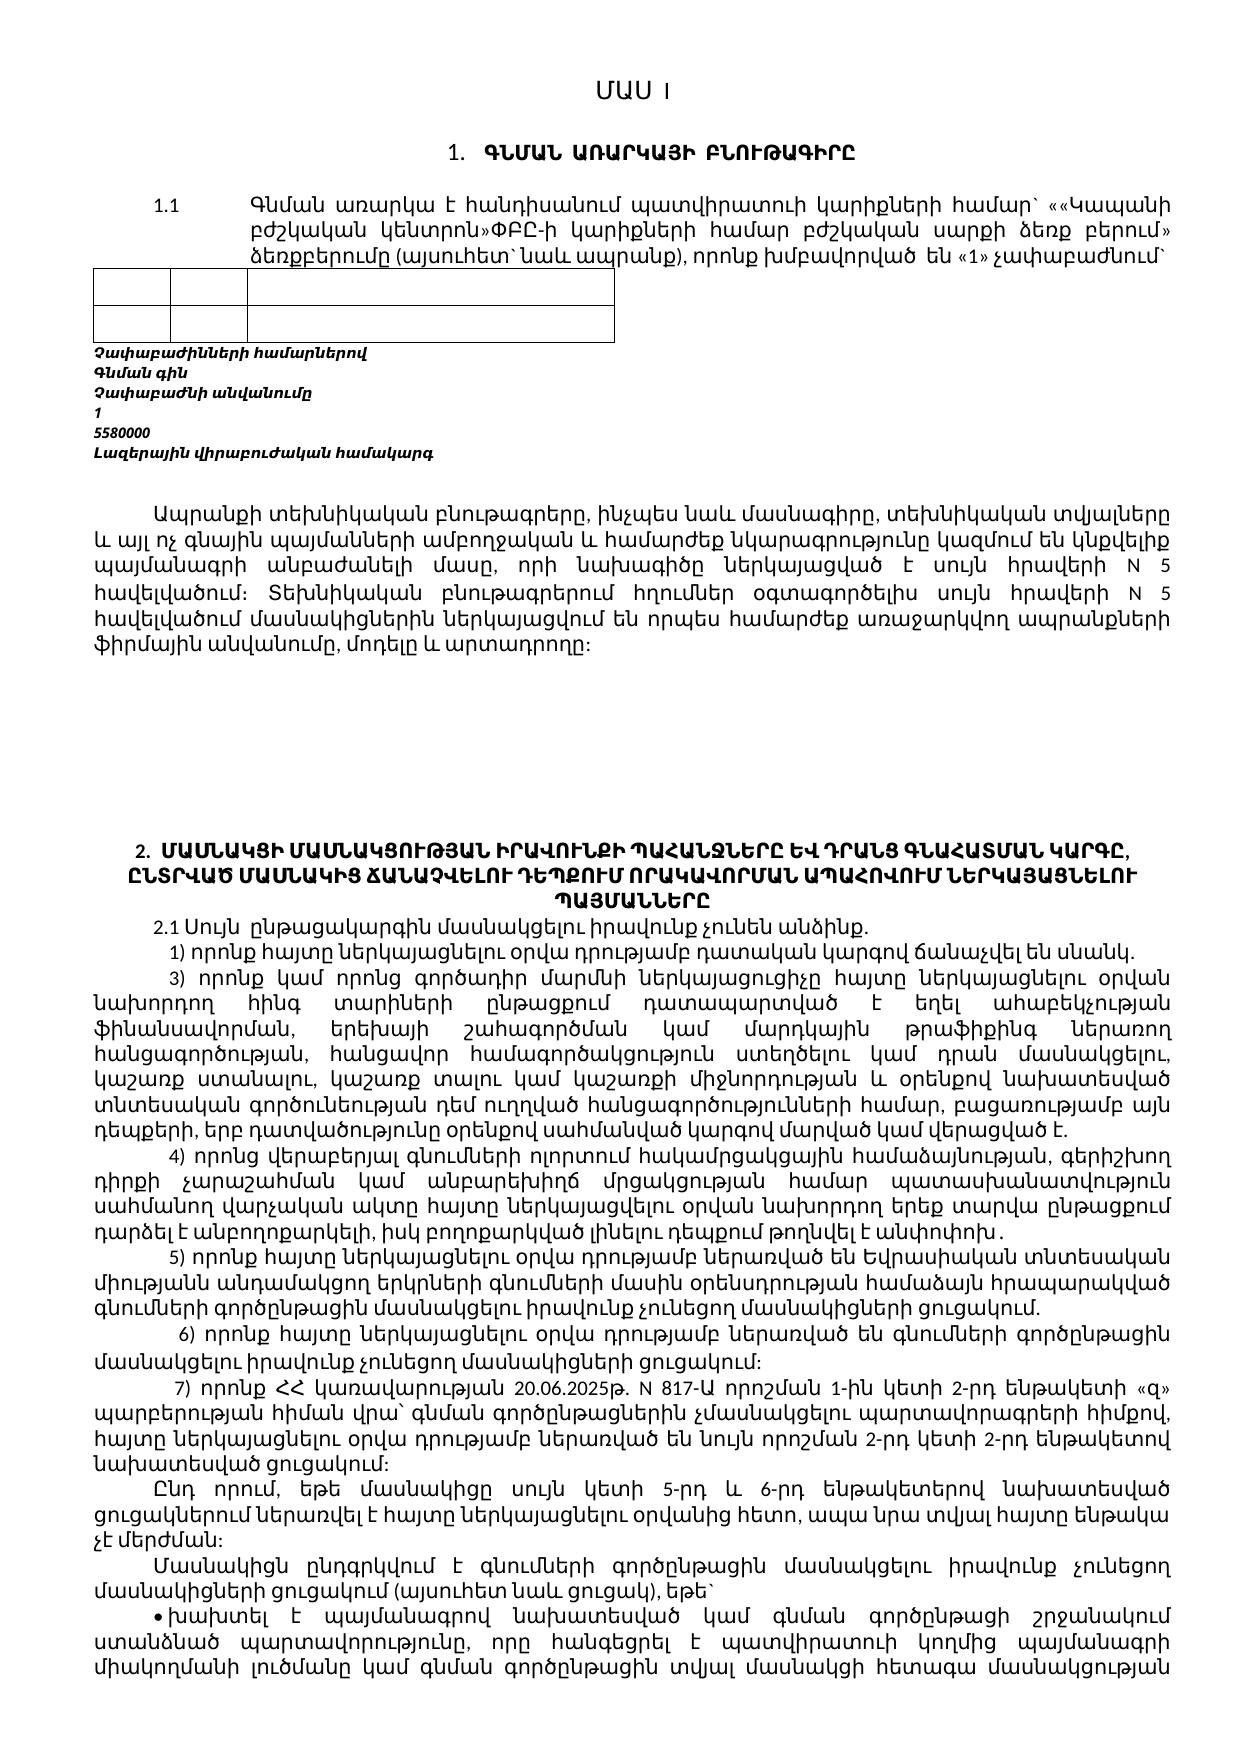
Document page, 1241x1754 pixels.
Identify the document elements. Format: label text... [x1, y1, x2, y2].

text 7) որոնք ՀՀ կառավարության 20.06.2025թ. N 817-Ա որոշման 1-ին կետի 2-րդ ենթակետի «զ» պարբերության հիման վրա՝ գնման գործընթացներին չմասնակցելու պարտավորագրերի հիմքով, հայտը ներկայացնելու օրվա դրությամբ ներառված են նույն որոշման 2-րդ կետի 2-րդ ենթակետով նախատեսված ցուցակում: [94, 1375, 1171, 1477]
text 6) որոնք հայտը ներկայացնելու օրվա դրությամբ ներառված են գնումների գործընթացին մասնակցելու իրավունք չունեցող մասնակիցների ցուցակում: [94, 1321, 1171, 1375]
text 3) որոնք կամ որոնց գործադիր մարմնի ներկայացուցիչը հայտը ներկայացնելու օրվան նախորդող հինգ տարիների ընթացքում դատապարտված է եղել ահաբեկչության ֆինանսավորման, երեխայի շահագործման կամ մարդկային թրաֆիքինգ ներառող հանցագործության, հանցավոր համագործակցություն ստեղծելու կամ դրան մասնակցելու, կաշառք ստանալու, կաշառք տալու կամ կաշառքի միջնորդության և օրենքով նախատեսված տնտեսական գործունեության դեմ ուղղված հանցագործությունների համար, բացառությամբ այն դեպքերի, երբ դատվածությունը օրենքով սահմանված կարգով մարված կամ վերացված է. [94, 965, 1171, 1143]
text 2. ՄԱՍՆԱԿՑԻ ՄԱՍՆԱԿՑՈՒԹՅԱՆ ԻՐԱՎՈՒՆՔԻ ՊԱՀԱՆՋՆԵՐԸ ԵՎ ԴՐԱՆՑ ԳՆԱՀԱՏՄԱՆ ԿԱՐԳԸ, ԸՆՏՐՎԱԾ ՄԱՍՆԱԿԻՑ ՃԱՆԱՉՎԵԼՈՒ ԴԵՊՔՈՒՄ ՈՐԱԿԱՎՈՐՄԱՆ ԱՊԱՀՈՎՈՒՄ ՆԵՐԿԱՅԱՑՆԵԼՈՒ ՊԱՅՄԱՆՆԵՐԸ [94, 838, 1171, 914]
text 4) որոնց վերաբերյալ գնումների ոլորտում հակամրցակցային համաձայնության, գերիշխող դիրքի չարաշահման կամ անբարեխիղճ մրցակցության համար պատասխանատվություն սահմանող վարչական ակտը հայտը ներկայացվելու օրվան նախորդող երեք տարվա ընթացքում դարձել է անբողոքարկելի, իսկ բողոքարկված լինելու դեպքում թողնվել է անփոփոխ․ [94, 1143, 1171, 1244]
text Ապրանքի տեխնիկական բնութագրերը, ինչպես նաև մասնագիրը, տեխնիկական տվյալները և այլ ոչ գնային պայմանների ամբողջական և համարժեք նկարագրությունը կազմում են կնքվելիք պայմանագրի անբաժանելի մասը, որի նախագիծը ներկայացված է սույն հրավերի N 5 հավելվածում։ Տեխնիկական բնութագրերում հղումներ օգտագործելիս սույն հրավերի N 5 հավելվածում մասնակիցներին ներկայացվում են որպես համարժեք առաջարկվող ապրանքների ֆիրմային անվանումը, մոդելը և արտադրողը: [94, 501, 1171, 657]
text 5) որոնք հայտը ներկայացնելու օրվա դրությամբ ներառված են Եվրասիական տնտեսական միությանն անդամակցող երկրների գնումների մասին օրենսդրության համաձայն հրապարակված գնումների գործընթացին մասնակցելու իրավունք չունեցող մասնակիցների ցուցակում. [94, 1244, 1171, 1321]
subtitle Գնման առարկա է հանդիսանում պատվիրատուի կարիքների համար` ««Կապանի բժշկական կենտրոն»ՓԲԸ-ի կարիքների համար բժշկական սարքի ձեռք բերում» ձեռքբերումը (այսուհետ` նաև ապրանք), որոնք խմբավորված են «1» չափաբաժնում` [153, 192, 1171, 268]
text Ընդ որում, եթե մասնակիցը սույն կետի 5-րդ և 6-րդ ենթակետերով նախատեսված ցուցակներում ներառվել է հայտը ներկայացնելու օրվանից հետո, ապա նրա տվյալ հայտը ենթակա չէ մերժման: [94, 1477, 1171, 1553]
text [94, 1604, 1171, 1680]
list ԳՆՄԱՆ ԱՌԱՐԿԱՅԻ ԲՆՈՒԹԱԳԻՐԸ [131, 136, 1171, 167]
text 1) որոնք հայտը ներկայացնելու օրվա դրությամբ դատական կարգով ճանաչվել են սնանկ. [94, 939, 1171, 965]
text ՄԱՍ I [94, 75, 1171, 106]
text 2.1 Սույն ընթացակարգին մասնակցելու իրավունք չունեն անձինք. [94, 914, 1171, 939]
text Մասնակիցն ընդգրկվում է գնումների գործընթացին մասնակցելու իրավունք չունեցող մասնակիցների ցուցակում (այսուհետ նաև ցուցակ), եթե` [94, 1553, 1171, 1604]
